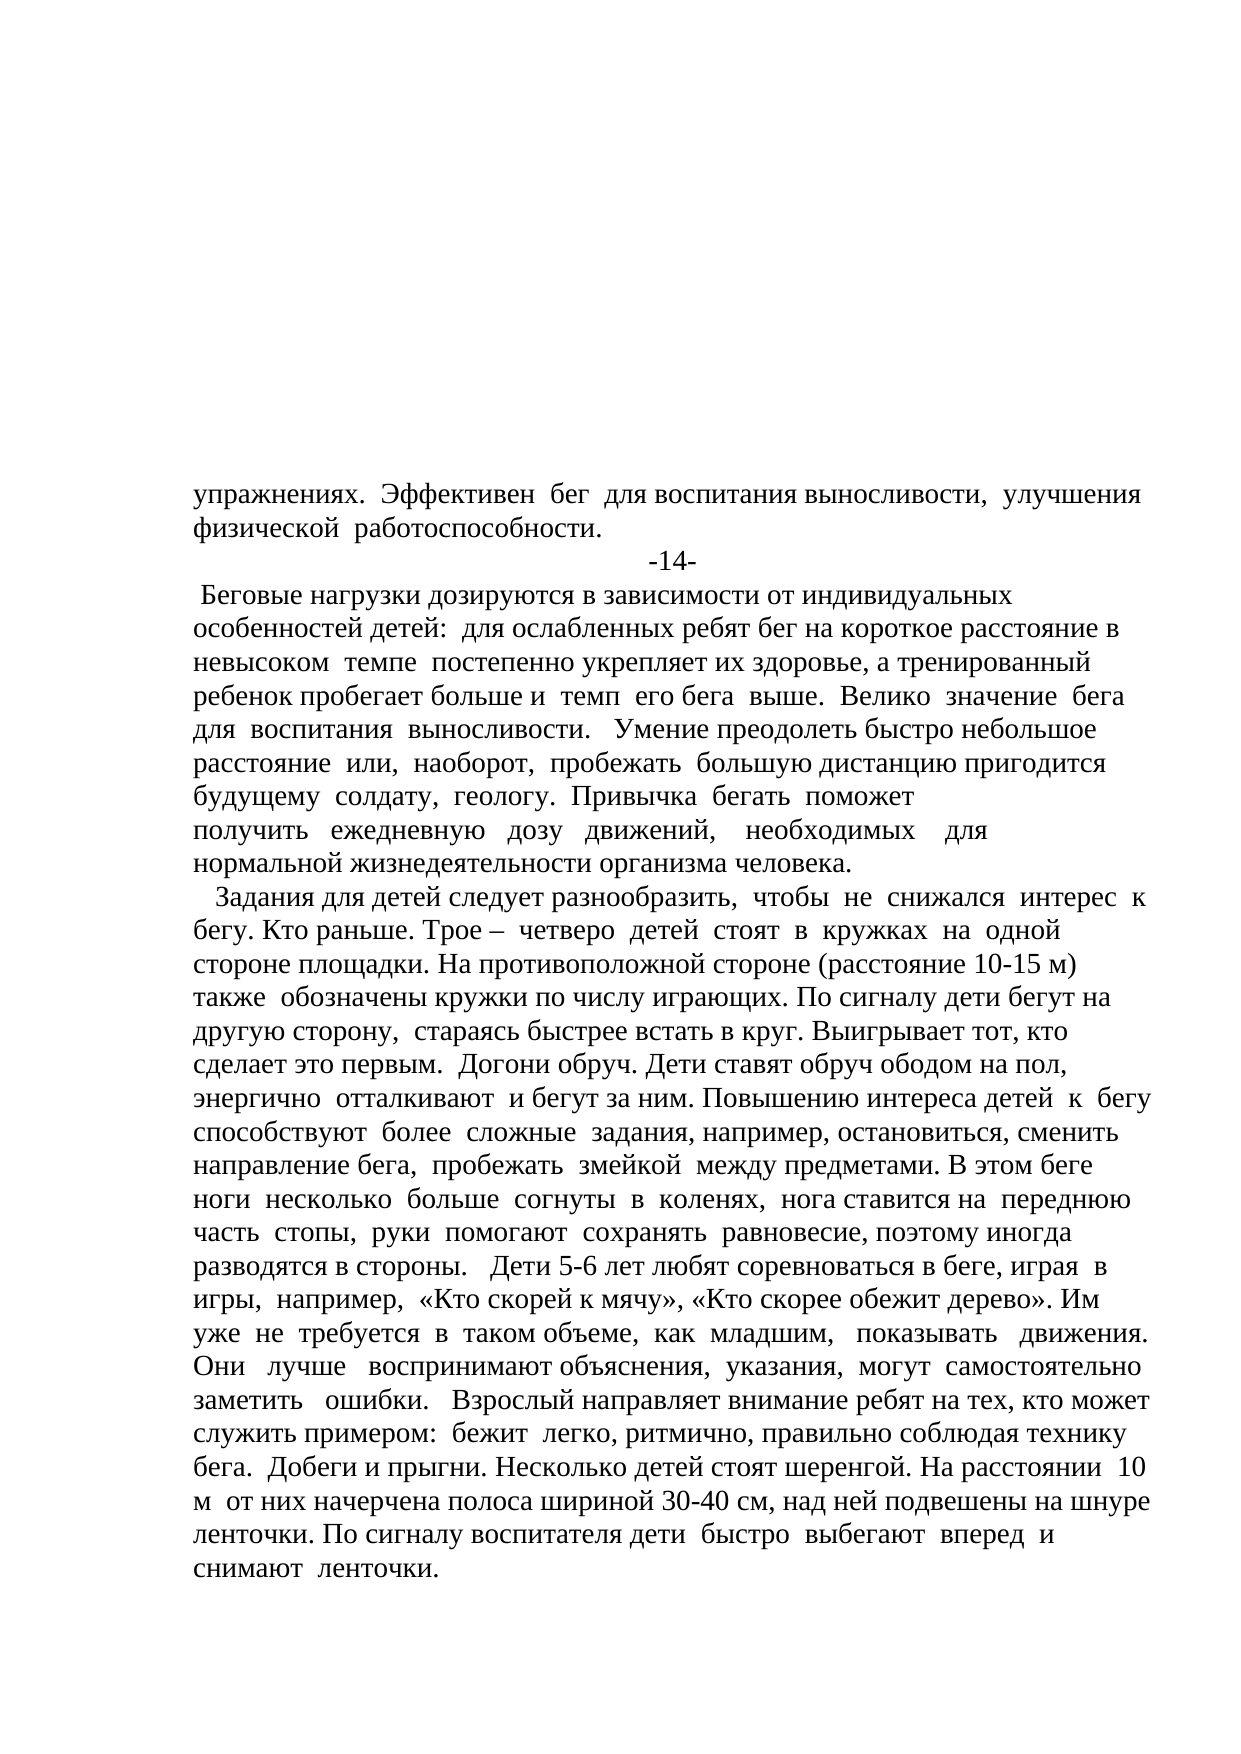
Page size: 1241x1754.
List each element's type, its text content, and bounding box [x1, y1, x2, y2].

text бегу. Кто раньше. Трое – четверо детей стоят в кружках на одной стороне площадки. На противоположной стороне (расстояние 10-15 м) также обозначены кружки по числу играющих. По сигналу дети бегут на другую сторону, стараясь быстрее встать в круг. Выигрывает тот, кто сделает это первым. Догони обруч. Дети ставят обруч ободом на пол, энергично отталкивают и бегут за ним. Повышению интереса детей к бегу способствуют более сложные задания, например, остановиться, сменить направление бега, пробежать змейкой между предметами. В этом беге ноги несколько больше согнуты в коленях, нога ставится на переднюю часть стопы, руки помогают сохранять равновесие, поэтому иногда разводятся в стороны. Дети 5-6 лет любят соревноваться в беге, играя в игры, например, «Кто скорей к мячу», «Кто скорее обежит дерево». Им уже не требуется в таком объеме, как младшим, показывать движения. Они лучше воспринимают объяснения, указания, могут самостоятельно заметить ошибки. Взрослый направляет внимание ребят на тех, кто может служить примером: бежит легко, ритмично, правильно соблюдая технику бега. Добеги и прыгни. Несколько детей стоят шеренгой. На расстоянии 10 м от них начерчена полоса шириной 30-40 см, над ней подвешены на шнуре ленточки. По сигналу воспитателя дети быстро выбегают вперед и снимают ленточки. [193, 912, 1152, 1583]
text Задания для детей следует разнообразить, чтобы не снижался интерес к [193, 879, 1152, 912]
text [193, 476, 1152, 543]
text -14- [193, 543, 1152, 577]
text Беговые нагрузки дозируются в зависимости от индивидуальных особенностей детей: для ослабленных ребят бег на короткое расстояние в невысоком темпе постепенно укрепляет их здоровье, а тренированный ребенок пробегает больше и темп его бега выше. Велико значение бега для воспитания выносливости. Умение преодолеть быстро небольшое расстояние или, наоборот, пробежать большую дистанцию пригодится будущему солдату, геологу. Привычка бегать поможет [193, 577, 1152, 812]
text получить ежедневную дозу движений, необходимых для нормальной жизнедеятельности организма человека. [193, 812, 1152, 879]
